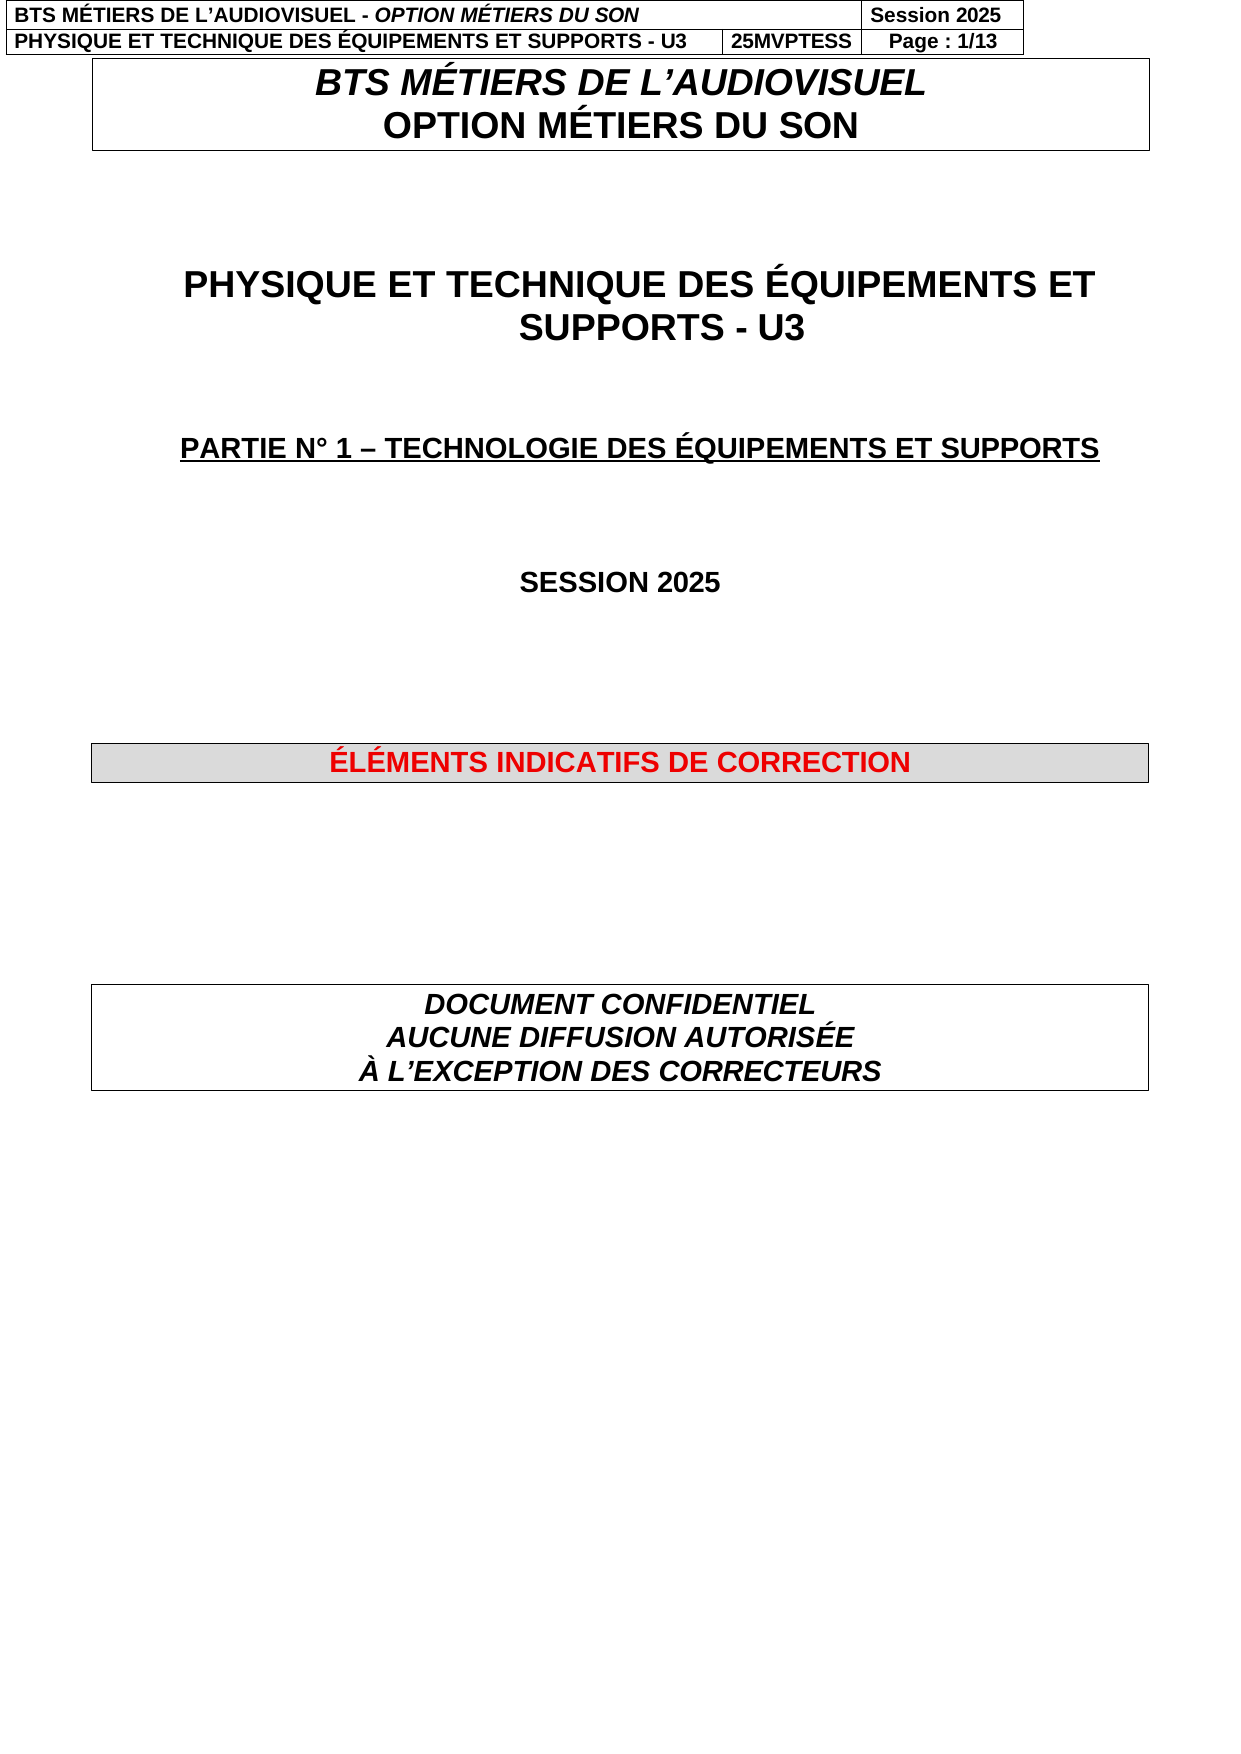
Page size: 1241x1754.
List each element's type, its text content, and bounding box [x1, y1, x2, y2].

text PARTIE N° 1 – TECHNOLOGIE DES ÉQUIPEMENTS ET SUPPORTS [172, 431, 1107, 464]
text PHYSIQUE ET TECHNIQUE DES ÉQUIPEMENTS ET [172, 263, 1107, 306]
text SUPPORTS - U3 [172, 306, 1152, 349]
text SESSION 2025 [88, 565, 1152, 599]
